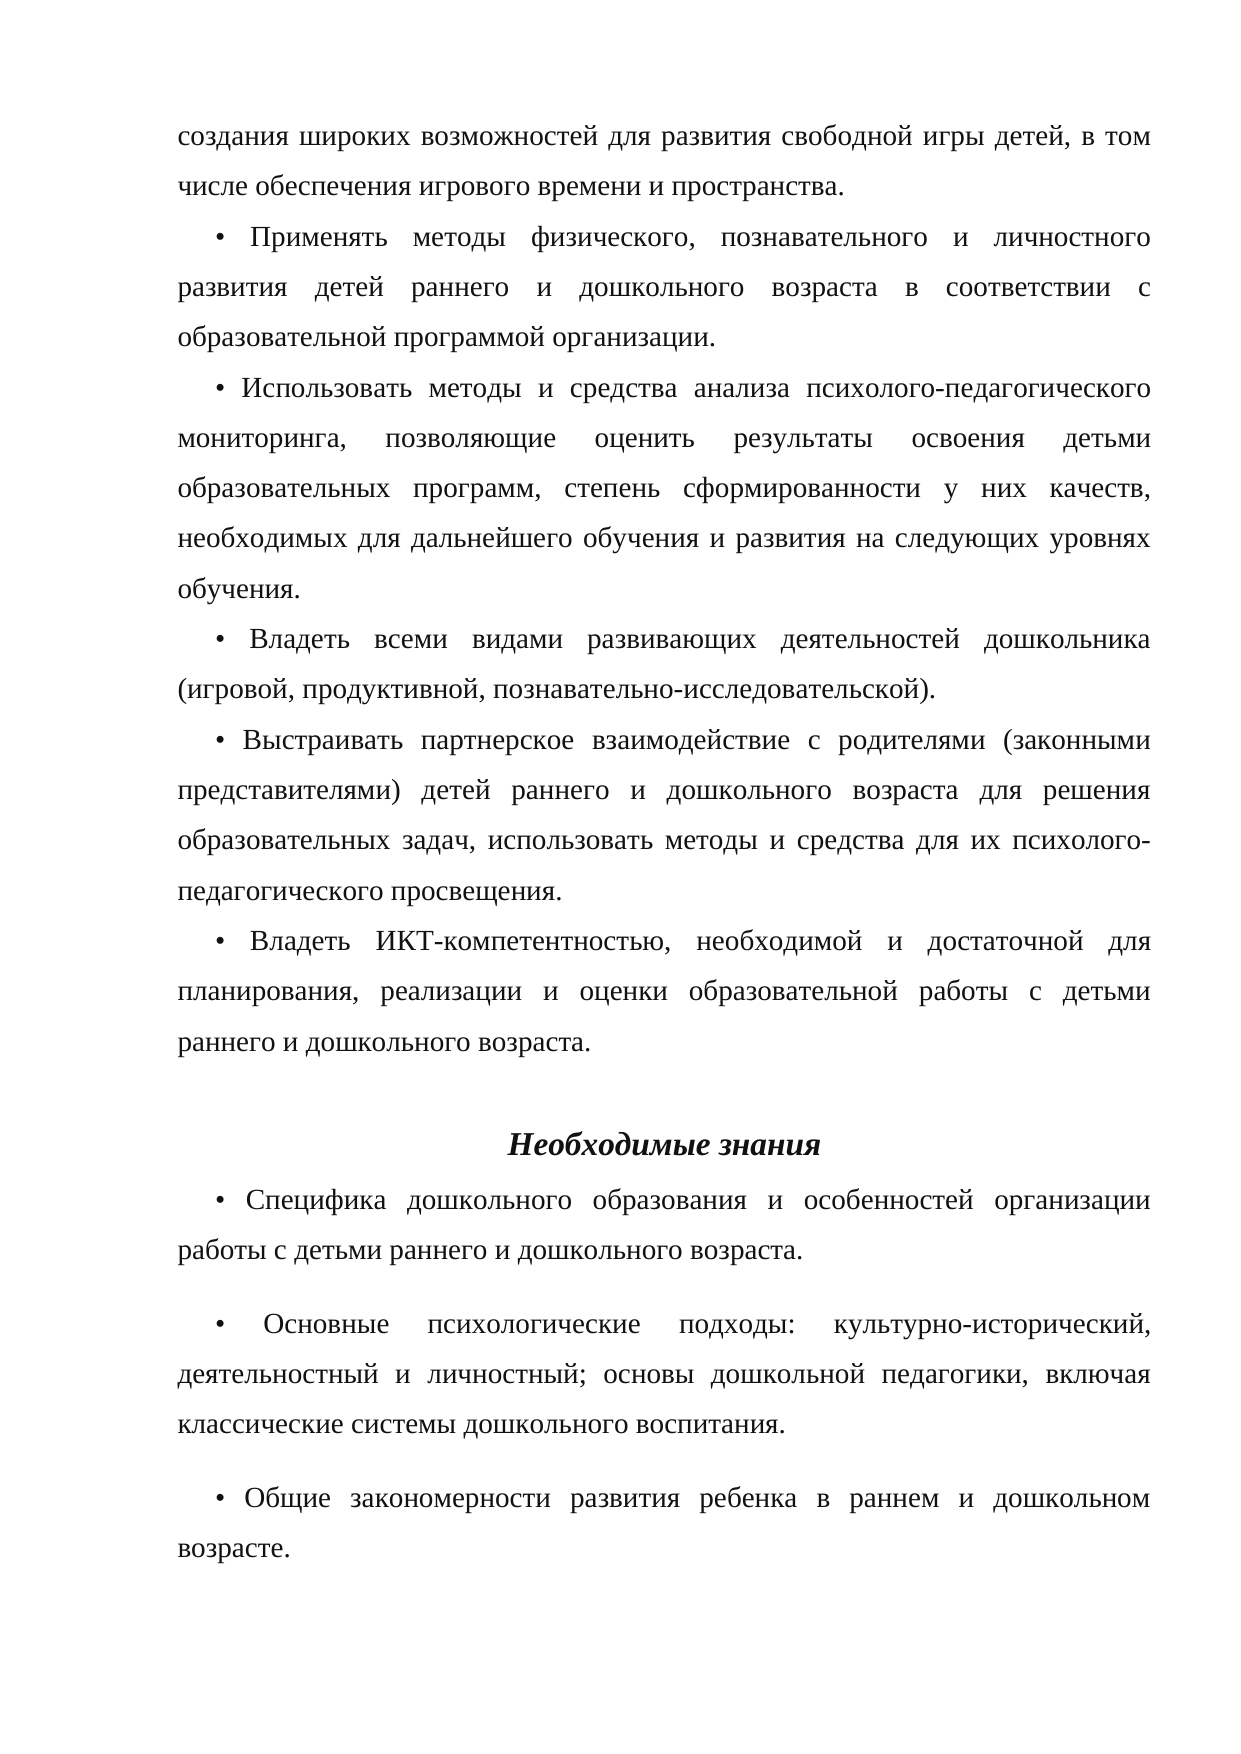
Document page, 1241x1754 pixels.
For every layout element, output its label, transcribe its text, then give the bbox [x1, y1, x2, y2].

text • Основные психологические подходы: культурно-исторический, деятельностный и личностный; основы дошкольной педагогики, включая классические системы дошкольного воспитания. [177, 1306, 1152, 1440]
text • Владеть ИКТ-компетентностью, необходимой и достаточной для планирования, реализации и оценки образовательной работы с детьми раннего и дошкольного возраста. [177, 923, 1152, 1057]
text • Специфика дошкольного образования и особенностей организации работы с детьми раннего и дошкольного возраста. [177, 1182, 1152, 1266]
text • Выстраивать партнерское взаимодействие с родителями (законными представителями) детей раннего и дошкольного возраста для решения образовательных задач, использовать методы и средства для их психолого-педагогического просвещения. [177, 722, 1152, 906]
text • Применять методы физического, познавательного и личностного развития детей раннего и дошкольного возраста в соответствии с образовательной программой организации. [177, 219, 1152, 353]
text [177, 118, 1152, 202]
text • Владеть всеми видами развивающих деятельностей дошкольника (игровой, продуктивной, познавательно-исследовательской). [177, 621, 1152, 705]
text • Общие закономерности развития ребенка в раннем и дошкольном возрасте. [177, 1480, 1152, 1564]
text Необходимые знания [177, 1124, 1152, 1163]
text • Использовать методы и средства анализа психолого-педагогического мониторинга, позволяющие оценить результаты освоения детьми образовательных программ, степень сформированности у них качеств, необходимых для дальнейшего обучения и развития на следующих уровнях обучения. [177, 370, 1152, 604]
